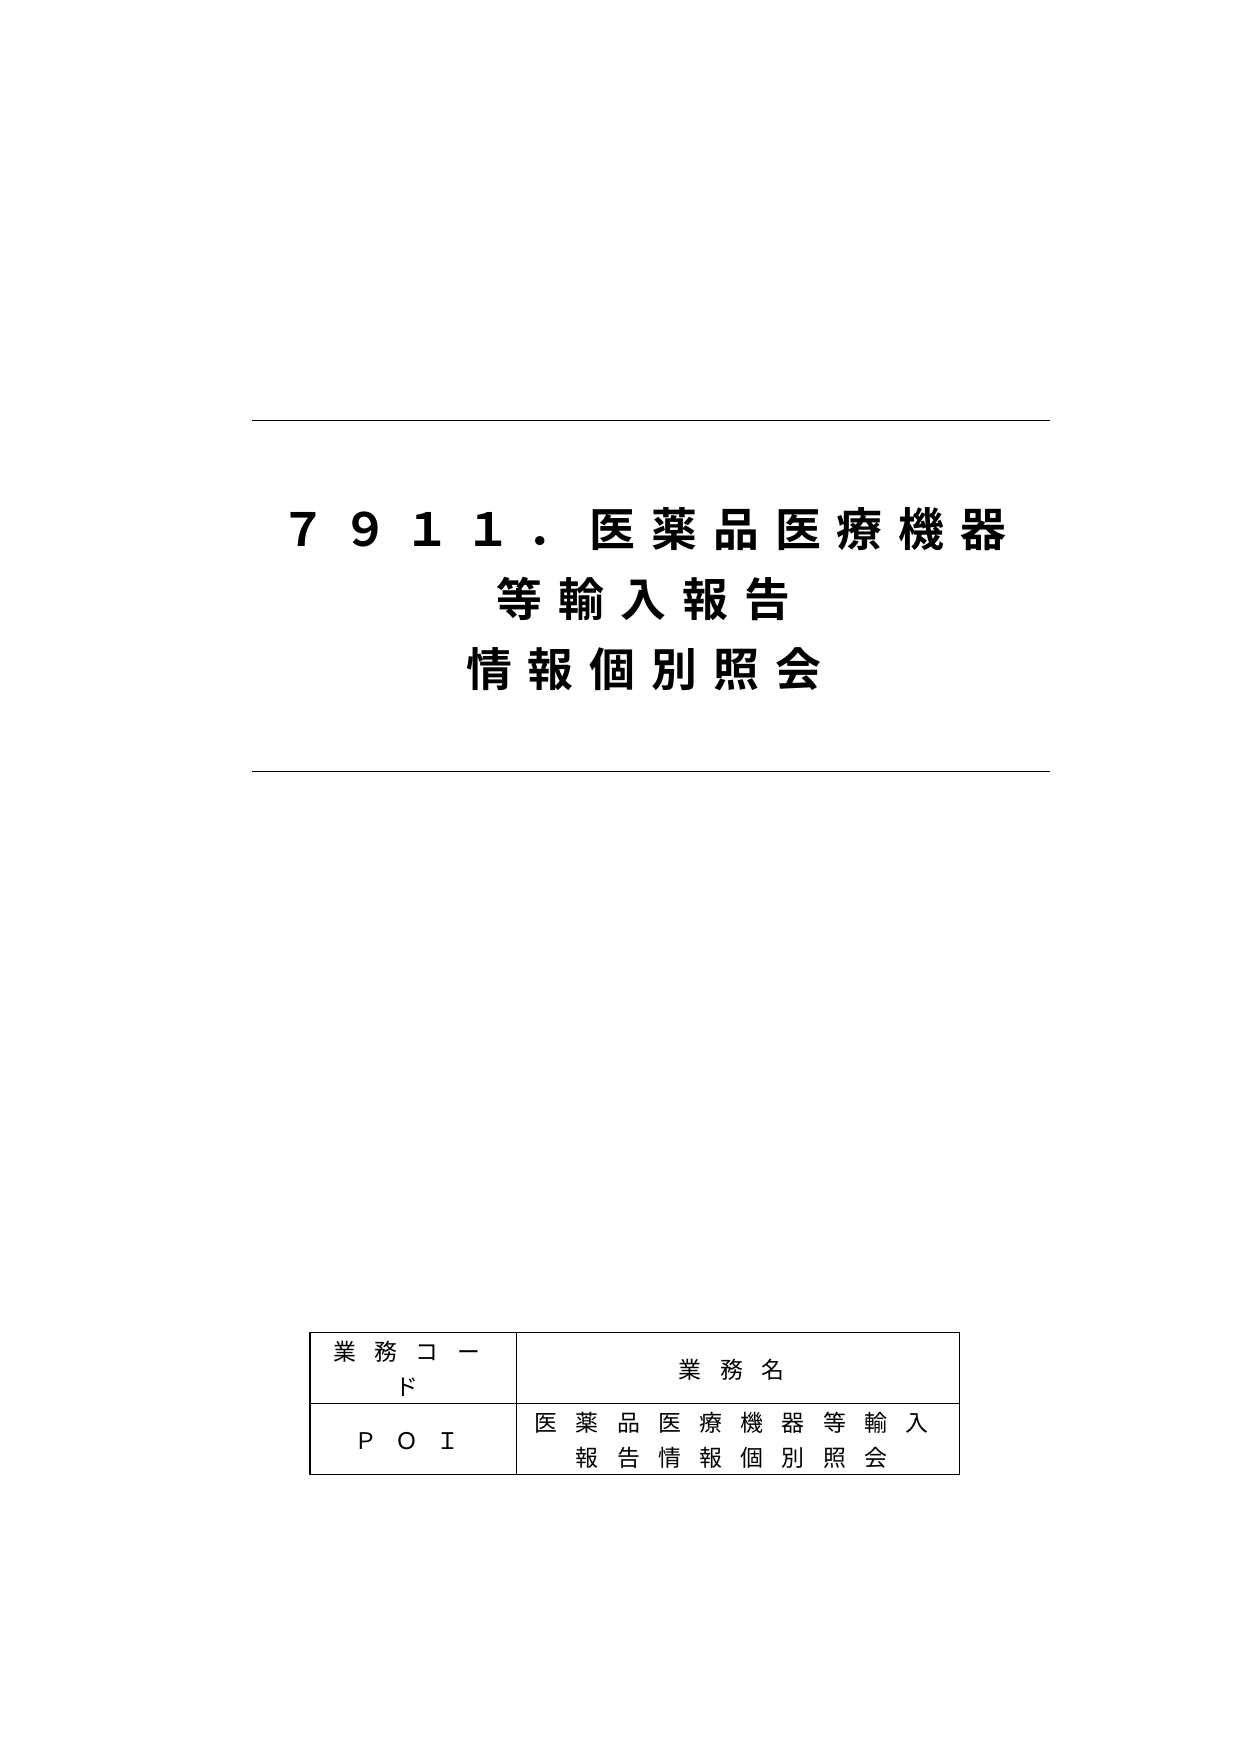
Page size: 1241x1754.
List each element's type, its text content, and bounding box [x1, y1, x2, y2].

table_header 業務名 [517, 1333, 959, 1403]
table_header ７９１１．医薬品医療機器等輸入報告 情報個別照会 [252, 421, 1049, 771]
table_header 業務コード [311, 1333, 516, 1403]
table_cell ＰＯＩ [311, 1404, 516, 1474]
table_cell 医薬品医療機器等輸入報告情報個別照会 [517, 1404, 959, 1474]
